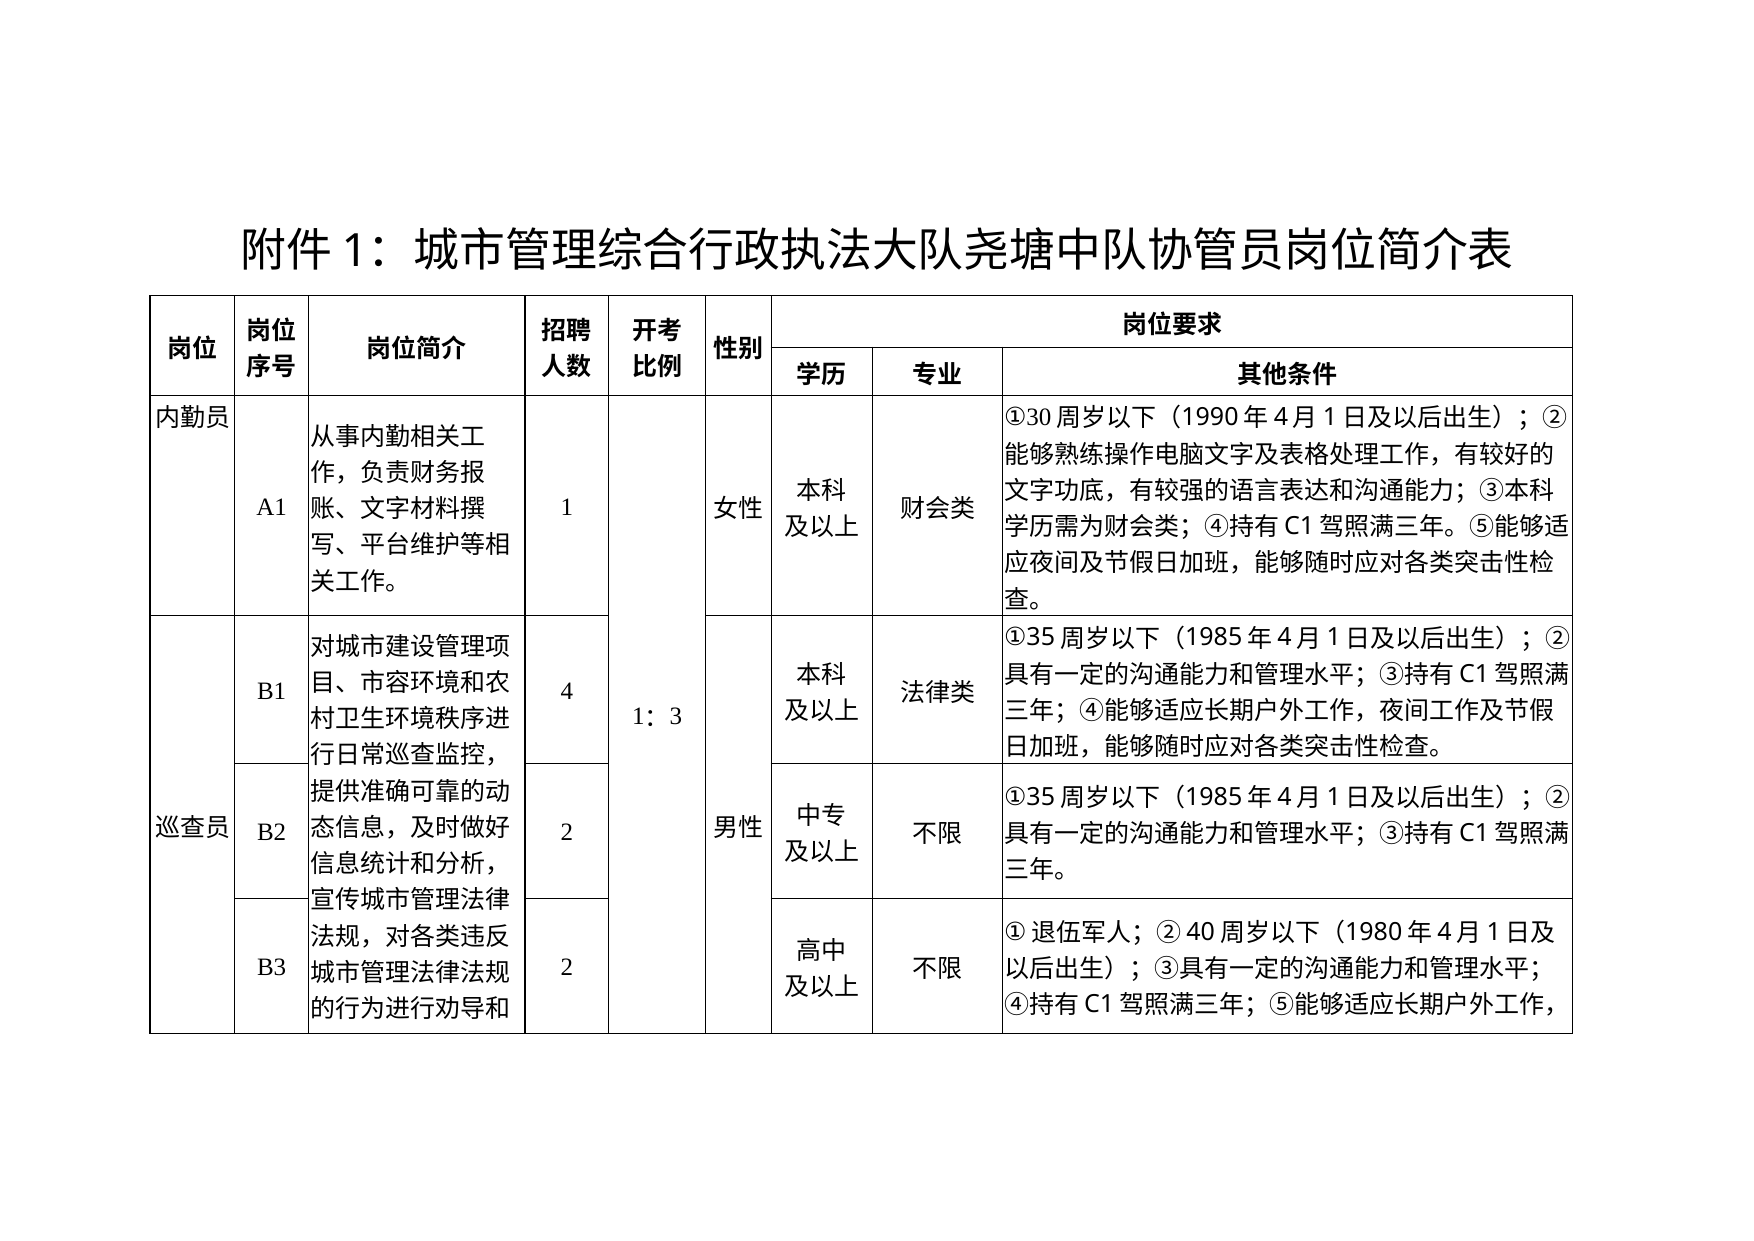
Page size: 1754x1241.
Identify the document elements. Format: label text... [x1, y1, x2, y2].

table_cell B3 [235, 899, 308, 1033]
table_cell 中专 及以上 [772, 764, 872, 898]
table_cell 专业 [873, 348, 1002, 395]
table_header 性别 [706, 296, 771, 395]
table_cell B1 [235, 616, 308, 763]
table_cell 不限 [873, 899, 1002, 1033]
table_cell 从事内勤相关工作，负责财务报账、文字材料撰写、平台维护等相关工作。 [309, 396, 524, 615]
table_cell 学历 [772, 348, 872, 395]
table_cell 高中 及以上 [772, 899, 872, 1033]
table_header 岗位 [151, 296, 234, 395]
table_cell 4 [526, 616, 608, 763]
table_cell 其他条件 [1003, 348, 1572, 395]
table_header 开考 比例 [609, 296, 705, 395]
table_cell 男性 [706, 616, 771, 1033]
table_cell 1 [526, 396, 608, 615]
table_cell 巡查员 [151, 616, 234, 1033]
table_cell 内勤员 [151, 396, 234, 615]
table_cell 不限 [873, 764, 1002, 898]
table_cell ①35周岁以下（1985年4月1日及以后出生）；②具有一定的沟通能力和管理水平；③持有C1驾照满三年；④能够适应长期户外工作，夜间工作及节假日加班，能够随时应对各类突击性检查。 [1003, 616, 1572, 763]
table_header 岗位 序号 [235, 296, 308, 395]
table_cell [1003, 899, 1572, 1033]
table_header 岗位简介 [309, 296, 524, 395]
picture [151, 397, 161, 429]
table_header 岗位要求 [772, 296, 1572, 347]
table_cell 本科 及以上 [772, 396, 872, 615]
table_header 招聘 人数 [526, 296, 608, 395]
table_cell ①30周岁以下（1990年4月1日及以后出生）；②能够熟练操作电脑文字及表格处理工作，有较好的文字功底，有较强的语言表达和沟通能力；③本科学历需为财会类；④持有C1驾照满三年。⑤能够适应夜间及节假日加班，能够随时应对各类突击性检查。 [1003, 396, 1572, 615]
table_cell A1 [235, 396, 308, 615]
subtitle 附件1：城市管理综合行政执法大队尧塘中队协管员岗位简介表 [150, 198, 1604, 295]
table_cell 1：3 [609, 396, 705, 1033]
table_cell 2 [526, 764, 608, 898]
table_cell 2 [526, 899, 608, 1033]
table_cell 女性 [706, 396, 771, 615]
table_cell 对城市建设管理项目、市容环境和农村卫生环境秩序进行日常巡查监控，提供准确可靠的动态信息，及时做好信息统计和分析，宣传城市管理法律法规，对各类违反城市管理法律法规的行为进行劝导和制止。 [309, 616, 524, 1033]
table_cell 财会类 [873, 396, 1002, 615]
table_cell ①35周岁以下（1985年4月1日及以后出生）；②具有一定的沟通能力和管理水平；③持有C1驾照满三年。 [1003, 764, 1572, 898]
table_cell 法律类 [873, 616, 1002, 763]
table_cell 本科 及以上 [772, 616, 872, 763]
table_cell B2 [235, 764, 308, 898]
